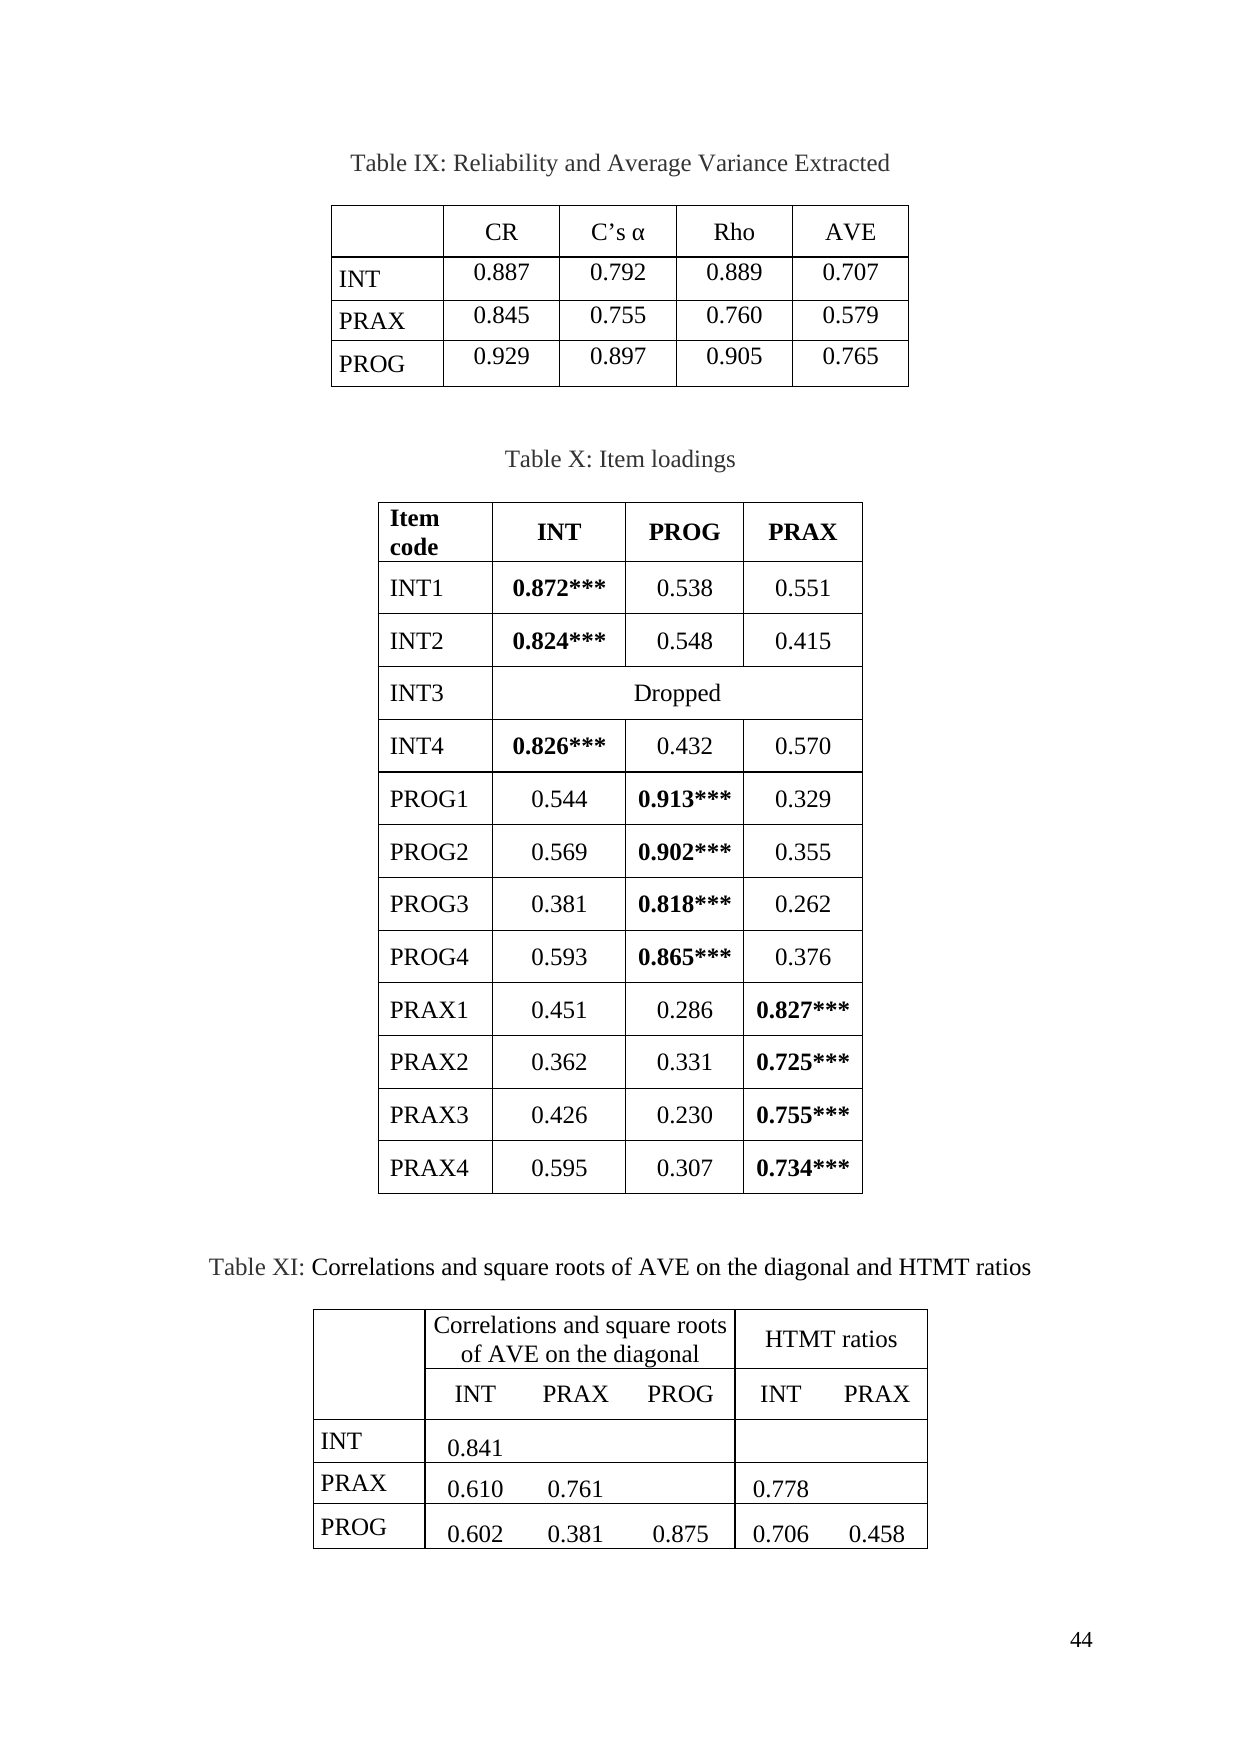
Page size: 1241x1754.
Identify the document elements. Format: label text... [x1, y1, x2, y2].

table_cell 0.595 [493, 1141, 625, 1193]
table_cell 0.826*** [493, 720, 625, 771]
table_cell 0.734*** [744, 1141, 862, 1193]
table_cell [626, 1463, 734, 1502]
table_cell 0.355 [744, 825, 862, 877]
table_cell 0.792 [560, 258, 676, 299]
table_cell 0.865*** [626, 931, 743, 982]
table_cell 0.929 [444, 341, 559, 386]
table_cell PRAX [332, 301, 443, 340]
table_cell PROG1 [379, 773, 492, 824]
table_cell 0.905 [677, 341, 792, 386]
table_cell 0.329 [744, 773, 862, 824]
table_cell 0.331 [626, 1036, 743, 1088]
table_cell INT2 [379, 614, 492, 666]
table_cell PROG [626, 1369, 734, 1419]
table_cell INT [736, 1369, 826, 1419]
table_header [332, 206, 443, 256]
table_cell PROG3 [379, 878, 492, 929]
table_cell 0.381 [525, 1504, 626, 1548]
table_cell 0.307 [626, 1141, 743, 1193]
table_cell 0.230 [626, 1089, 743, 1140]
table_cell INT3 [379, 667, 492, 719]
table_cell 0.845 [444, 301, 559, 340]
table_cell [826, 1463, 927, 1502]
table_cell 0.841 [426, 1420, 525, 1462]
table_cell 0.760 [677, 301, 792, 340]
table_cell PRAX2 [379, 1036, 492, 1088]
table_header Rho [677, 206, 792, 256]
table_cell 0.426 [493, 1089, 625, 1140]
table_cell 0.548 [626, 614, 743, 666]
table_cell 0.602 [426, 1504, 525, 1548]
table_cell PROG2 [379, 825, 492, 877]
table_cell 0.725*** [744, 1036, 862, 1088]
table_cell PROG [314, 1504, 424, 1548]
table_cell [525, 1420, 626, 1462]
table_cell PROG4 [379, 931, 492, 982]
table_header [314, 1310, 424, 1419]
table_cell 0.824*** [493, 614, 625, 666]
table_cell 0.778 [736, 1463, 826, 1502]
table_cell [626, 1420, 734, 1462]
table_cell INT [332, 258, 443, 299]
table_header INT [493, 503, 625, 561]
table_cell INT [314, 1420, 424, 1462]
table_cell 0.432 [626, 720, 743, 771]
table_cell INT [426, 1369, 525, 1419]
table_cell 0.286 [626, 983, 743, 1035]
table_cell 0.376 [744, 931, 862, 982]
table_cell 0.551 [744, 562, 862, 613]
table_cell 0.381 [493, 878, 625, 929]
table_cell 0.872*** [493, 562, 625, 613]
table_header C’s α [560, 206, 676, 256]
table_cell 0.827*** [744, 983, 862, 1035]
table_cell PRAX [525, 1369, 626, 1419]
table_cell 0.875 [626, 1504, 734, 1548]
table_cell 0.887 [444, 258, 559, 299]
table_cell 0.570 [744, 720, 862, 771]
table_cell 0.458 [826, 1504, 927, 1548]
text Table X: Item loadings [148, 444, 1092, 473]
table_cell 0.755*** [744, 1089, 862, 1140]
table_cell 0.755 [560, 301, 676, 340]
table_cell 0.579 [793, 301, 908, 340]
table_header AVE [793, 206, 908, 256]
table_cell Dropped [493, 667, 862, 719]
table_cell 0.897 [560, 341, 676, 386]
table_cell 0.913*** [626, 773, 743, 824]
text Table IX: Reliability and Average Variance Extracted [148, 148, 1092, 176]
table_cell PRAX4 [379, 1141, 492, 1193]
table_cell 0.593 [493, 931, 625, 982]
table_header Item code [379, 503, 492, 561]
table_cell PRAX3 [379, 1089, 492, 1140]
table_cell [826, 1420, 927, 1462]
table_cell 0.765 [793, 341, 908, 386]
table_cell 0.707 [793, 258, 908, 299]
table_cell PRAX [826, 1369, 927, 1419]
table_header PROG [626, 503, 743, 561]
table_header CR [444, 206, 559, 256]
table_cell 0.538 [626, 562, 743, 613]
table_header HTMT ratios [736, 1310, 927, 1368]
table_header PRAX [744, 503, 862, 561]
table_cell 0.761 [525, 1463, 626, 1502]
table_cell PROG [332, 341, 443, 386]
table_cell 0.262 [744, 878, 862, 929]
table_cell INT4 [379, 720, 492, 771]
table_cell 0.544 [493, 773, 625, 824]
text Table XI: Correlations and square roots of AVE on the diagonal and HTMT ratios [148, 1252, 1092, 1280]
table_header Correlations and square roots of AVE on the diagonal [426, 1310, 734, 1368]
table_cell 0.889 [677, 258, 792, 299]
table_cell PRAX1 [379, 983, 492, 1035]
table_cell PRAX [314, 1463, 424, 1502]
table_cell 0.902*** [626, 825, 743, 877]
table_cell 0.610 [426, 1463, 525, 1502]
table_cell 0.415 [744, 614, 862, 666]
table_cell 0.818*** [626, 878, 743, 929]
table_cell INT1 [379, 562, 492, 613]
table_cell 0.451 [493, 983, 625, 1035]
table_cell 0.706 [736, 1504, 826, 1548]
table_cell [736, 1420, 826, 1462]
table_cell 0.569 [493, 825, 625, 877]
table_cell 0.362 [493, 1036, 625, 1088]
